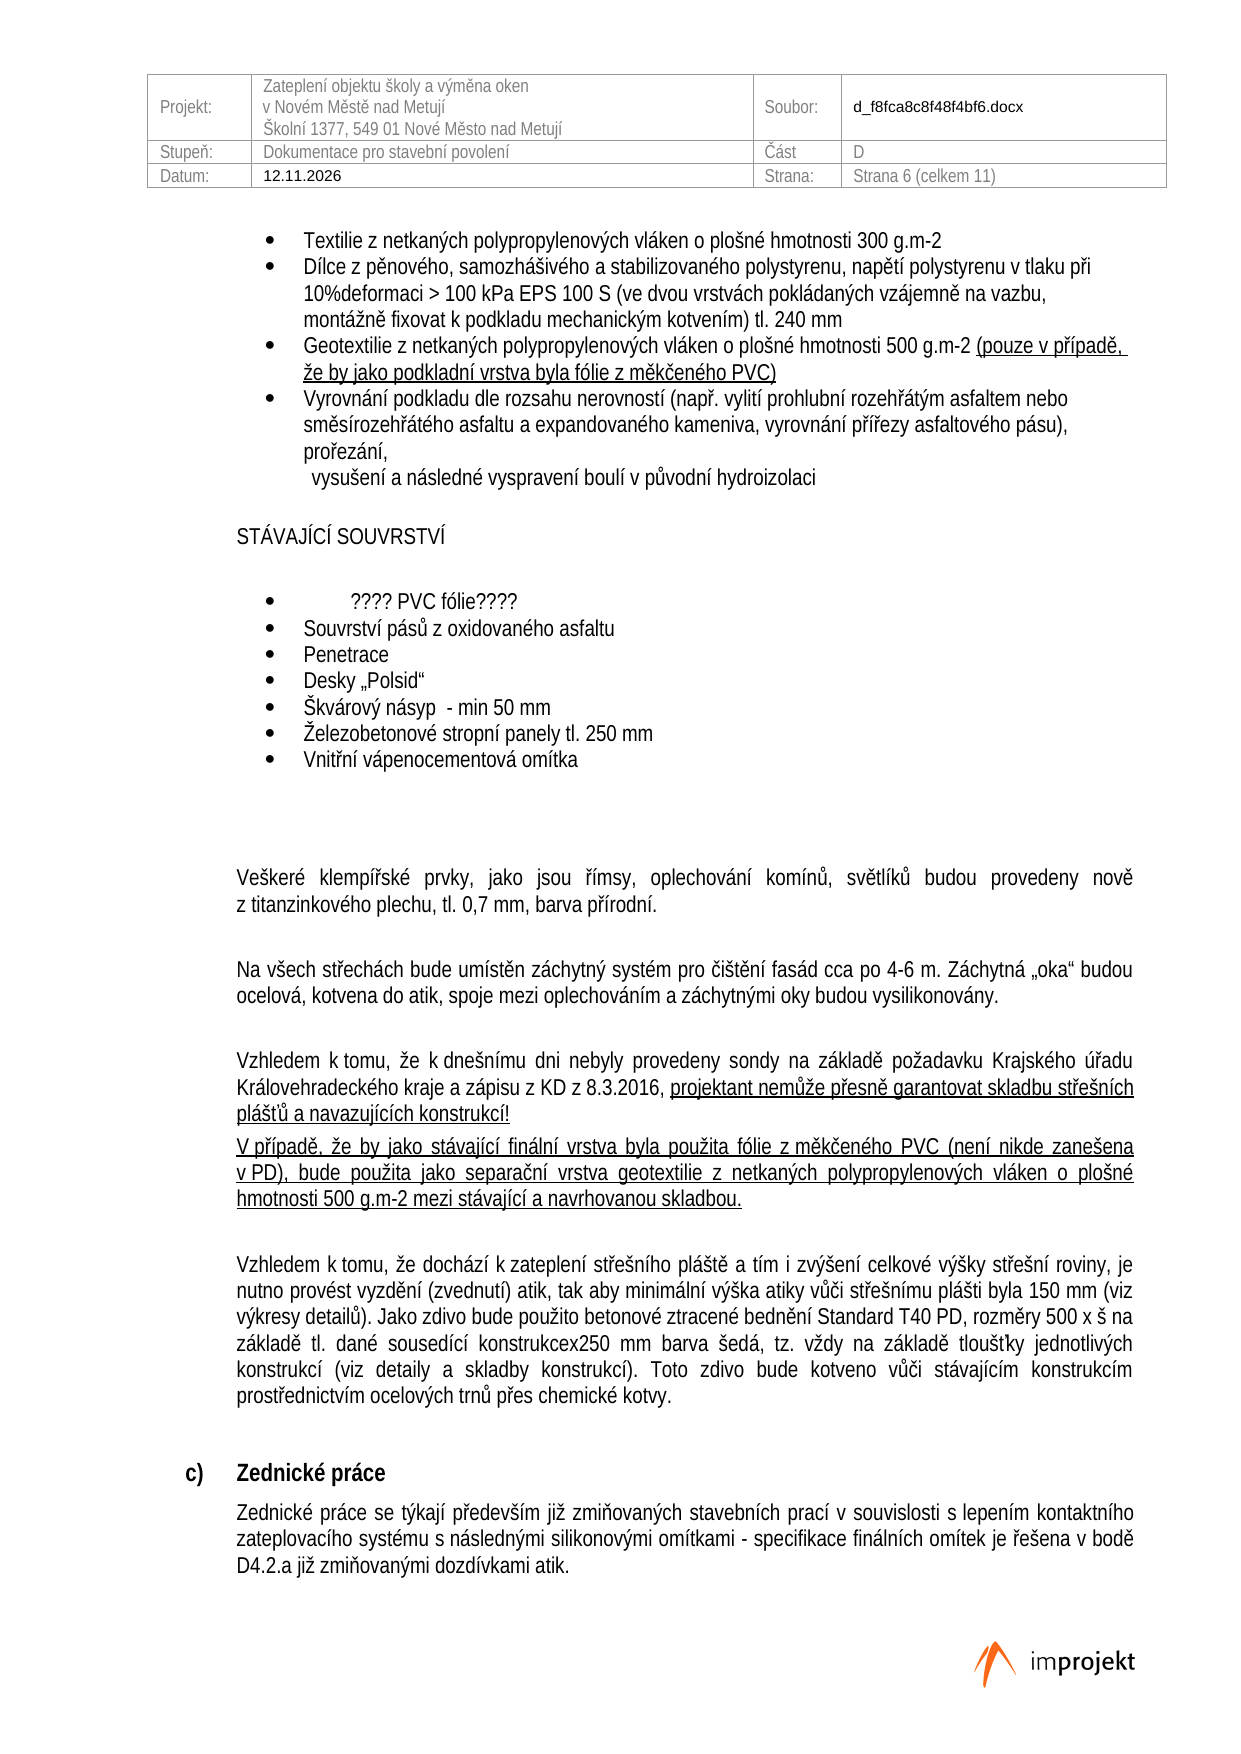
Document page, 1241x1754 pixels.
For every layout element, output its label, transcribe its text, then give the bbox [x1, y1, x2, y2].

list vysušení a následné vyspravení boulí v původní hydroizolaci [311, 464, 1134, 490]
list Desky „Polsid“ [266, 667, 1134, 693]
list Souvrství pásů z oxidovaného asfaltu [266, 614, 1134, 641]
list Textilie z netkaných polypropylenových vláken o plošné hmotnosti 300 g.m-2 [266, 227, 1134, 253]
list Škvárový násyp - min 50 mm [266, 693, 1134, 720]
text Veškeré klempířské prvky, jako jsou římsy, oplechování komínů, světlíků budou provedeny nově z titanzinkového plechu, tl. 0,7 mm, barva přírodní. [236, 864, 1134, 917]
text V případě, že by jako stávající finální vrstva byla použita fólie z měkčeného PVC (není nikde zanešena v PD), bude použita jako separační vrstva geotextilie z netkaných polypropylenových vláken o plošné hmotnosti 500 g.m-2 mezi stávající a navrhovanou skladbou. [236, 1133, 1134, 1155]
text Vzhledem k tomu, že dochází k zateplení střešního pláště a tím i zvýšení celkové výšky střešní roviny, je nutno provést vyzdění (zvednutí) atik, tak aby minimální výška atiky vůči střešnímu plášti byla 150 mm (viz výkresy detailů). Jako zdivo bude použito betonové ztracené bednění Standard T40 PD, rozměry 500 x š na základě tl. dané sousedící konstrukcex250 mm barva šedá, tz. vždy na základě tloušťky jednotlivých konstrukcí (viz detaily a skladby konstrukcí). Toto zdivo bude kotveno vůči stávajícím konstrukcím prostřednictvím ocelových trnů přes chemické kotvy. [236, 1251, 1134, 1409]
list Vyrovnání podkladu dle rozsahu nerovností (např. vylití prohlubní rozehřátým asfaltem nebo směsírozehřátého asfaltu a expandovaného kameniva, vyrovnání přířezy asfaltového pásu), prořezání, [266, 385, 1134, 464]
text Na všech střechách bude umístěn záchytný systém pro čištění fasád cca po 4-6 m. Záchytná „oka“ budou ocelová, kotvena do atik, spoje mezi oplechováním a záchytnými oky budou vysilikonovány. [236, 956, 1134, 1008]
list ???? PVC fólie???? [266, 588, 1134, 614]
list Dílce z pěnového, samozhášivého a stabilizovaného polystyrenu, napětí polystyrenu v tlaku při 10%deformaci > 100 kPa EPS 100 S (ve dvou vrstvách pokládaných vzájemně na vazbu, montážně fixovat k podkladu mechanickým kotvením) tl. 240 mm [266, 253, 1134, 332]
list Vnitřní vápenocementová omítka [266, 746, 1134, 773]
text V případě, že by jako stávající finální vrstva byla použita fólie z měkčeného PVC (není nikde zanešena v PD), bude použita jako separační vrstva geotextilie z netkaných polypropylenových vláken o plošné hmotnosti 500 g.m-2 mezi stávající a navrhovanou skladbou. [236, 1157, 1134, 1182]
list Geotextilie z netkaných polypropylenových vláken o plošné hmotnosti 500 g.m-2 (pouze v případě, že by jako podkladní vrstva byla fólie z měkčeného PVC) [266, 332, 1134, 385]
text V případě, že by jako stávající finální vrstva byla použita fólie z měkčeného PVC (není nikde zanešena v PD), bude použita jako separační vrstva geotextilie z netkaných polypropylenových vláken o plošné hmotnosti 500 g.m-2 mezi stávající a navrhovanou skladbou. [236, 1183, 1134, 1212]
text Vzhledem k tomu, že k dnešnímu dni nebyly provedeny sondy na základě požadavku Krajského úřadu Královehradeckého kraje a zápisu z KD z 8.3.2016, projektant nemůže přesně garantovat skladbu střešních plášťů a navazujících konstrukcí! [236, 1047, 1134, 1126]
text STÁVAJÍCÍ SOUVRSTVÍ [236, 523, 1134, 549]
text Zednické práce se týkají především již zmiňovaných stavebních prací v souvislosti s lepením kontaktního zateplovacího systému s následnými silikonovými omítkami - specifikace finálních omítek je řešena v bodě D4.2.a již zmiňovanými dozdívkami atik. [236, 1499, 1134, 1578]
subtitle Zednické práce [185, 1458, 1134, 1487]
list Železobetonové stropní panely tl. 250 mm [266, 720, 1134, 746]
picture [972, 1639, 1137, 1689]
list Penetrace [266, 641, 1134, 667]
